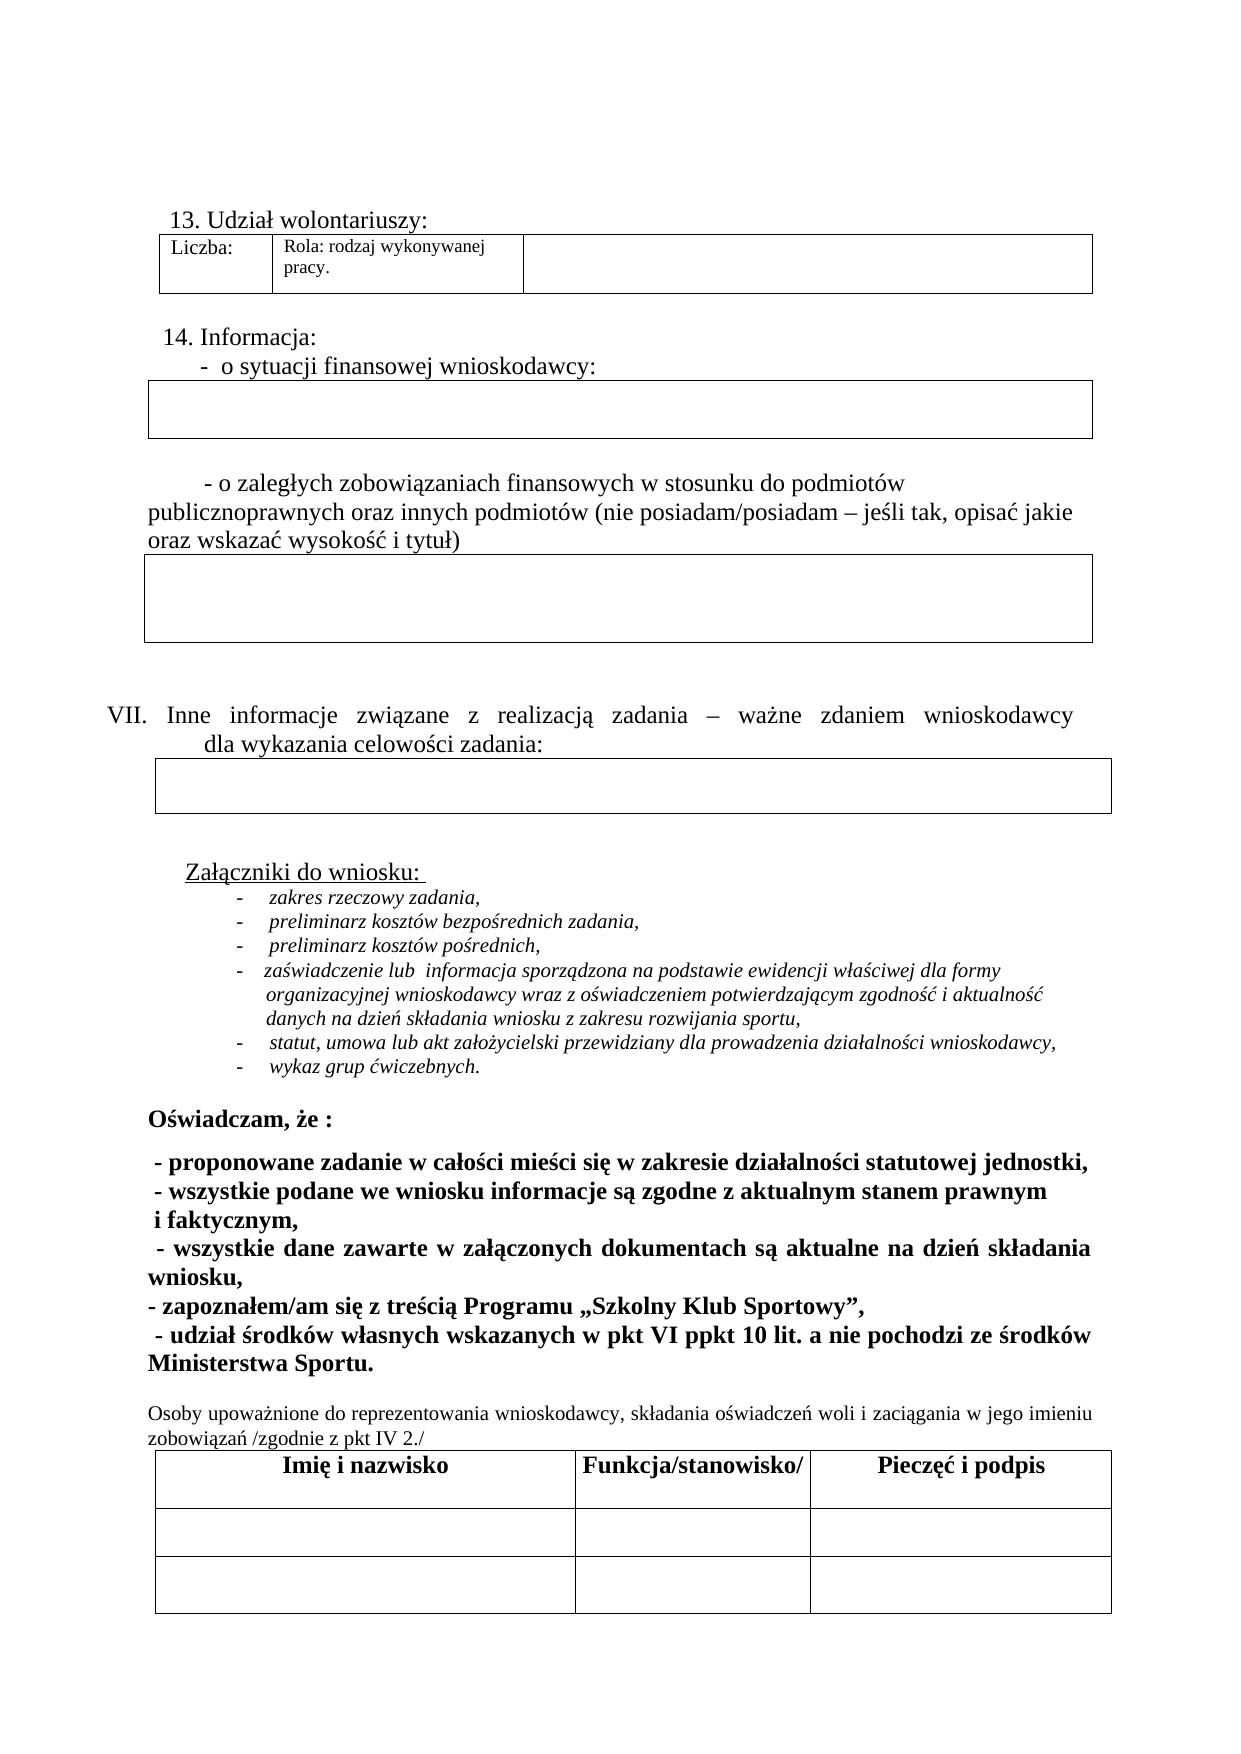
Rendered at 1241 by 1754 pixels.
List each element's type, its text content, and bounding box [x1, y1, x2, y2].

subtitle Inne informacje związane z realizacją zadania – ważne zdaniem wnioskodawcy dla wykazania celowości zadania: [148, 700, 1093, 758]
table_cell [156, 1557, 575, 1613]
text - preliminarz kosztów bezpośrednich zadania, [236, 909, 1093, 933]
text - zakres rzeczowy zadania, [236, 885, 1093, 909]
list Udział wolontariuszy: [169, 205, 1093, 234]
text - zapoznałem/am się z treścią Programu „Szkolny Klub Sportowy”, [148, 1291, 1093, 1320]
text - statut, umowa lub akt założycielski przewidziany dla prowadzenia działalności wnioskodawcy, [236, 1030, 1093, 1054]
table_header Liczba: [160, 235, 272, 292]
table_header [524, 235, 1092, 292]
text - udział środków własnych wskazanych w pkt VI ppkt 10 lit. a nie pochodzi ze środków Ministerstwa Sportu. [148, 1320, 1093, 1377]
subtitle Informacja: [162, 322, 1093, 351]
table_cell [811, 1509, 1111, 1556]
table_header Imię i nazwisko [156, 1451, 575, 1508]
text - o zaległych zobowiązaniach finansowych w stosunku do podmiotów publicznoprawnych oraz innych podmiotów (nie posiadam/posiadam – jeśli tak, opisać jakie oraz wskazać wysokość i tytuł) [148, 468, 1093, 554]
table_cell [576, 1509, 810, 1556]
subtitle - o sytuacji finansowej wnioskodawcy: [200, 351, 1093, 380]
table_header [145, 555, 1092, 642]
text - preliminarz kosztów pośrednich, [236, 933, 1093, 957]
table_cell [811, 1557, 1111, 1613]
text Oświadczam, że : [148, 1104, 1093, 1133]
text i faktycznym, [148, 1205, 1093, 1233]
table_header Funkcja/stanowisko/ [576, 1451, 810, 1508]
text Osoby upoważnione do reprezentowania wnioskodawcy, składania oświadczeń woli i zaciągania w jego imieniu zobowiązań /zgodnie z pkt IV 2./ [148, 1401, 1093, 1449]
text - wykaz grup ćwiczebnych. [236, 1054, 1093, 1078]
text - zaświadczenie lub informacja sporządzona na podstawie ewidencji właściwej dla formy organizacyjnej wnioskodawcy wraz z oświadczeniem potwierdzającym zgodność i aktualność danych na dzień składania wniosku z zakresu rozwijania sportu, [236, 957, 1093, 1030]
table_header Rola: rodzaj wykonywanej pracy. [273, 235, 523, 292]
text Załączniki do wniosku: [185, 857, 1093, 885]
table_header [149, 381, 1092, 438]
table_header Pieczęć i podpis [811, 1451, 1111, 1508]
text - wszystkie dane zawarte w załączonych dokumentach są aktualne na dzień składania wniosku, [148, 1233, 1093, 1291]
table_cell [576, 1557, 810, 1613]
table_header [156, 759, 1111, 812]
text - proponowane zadanie w całości mieści się w zakresie działalności statutowej jednostki, [148, 1147, 1093, 1176]
table_cell [156, 1509, 575, 1556]
text - wszystkie podane we wniosku informacje są zgodne z aktualnym stanem prawnym [148, 1176, 1093, 1205]
